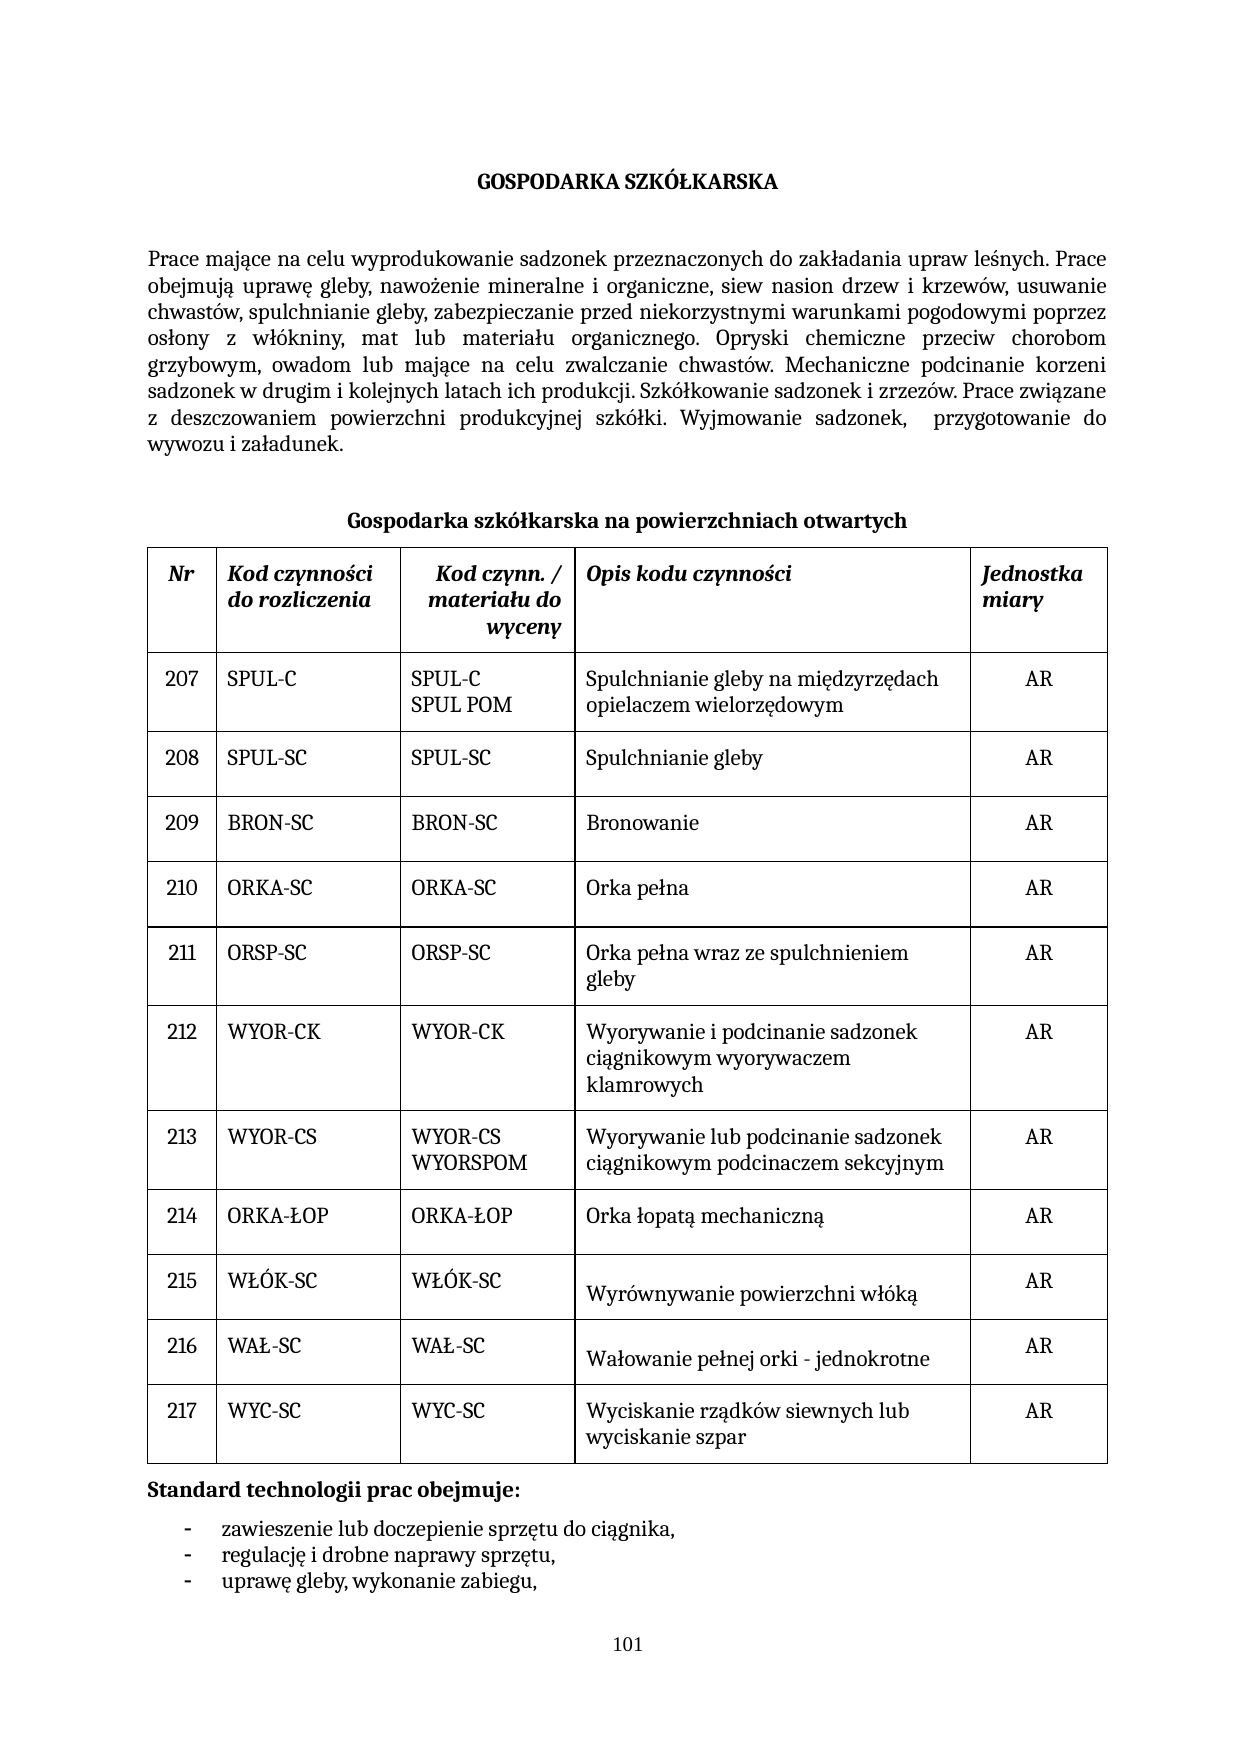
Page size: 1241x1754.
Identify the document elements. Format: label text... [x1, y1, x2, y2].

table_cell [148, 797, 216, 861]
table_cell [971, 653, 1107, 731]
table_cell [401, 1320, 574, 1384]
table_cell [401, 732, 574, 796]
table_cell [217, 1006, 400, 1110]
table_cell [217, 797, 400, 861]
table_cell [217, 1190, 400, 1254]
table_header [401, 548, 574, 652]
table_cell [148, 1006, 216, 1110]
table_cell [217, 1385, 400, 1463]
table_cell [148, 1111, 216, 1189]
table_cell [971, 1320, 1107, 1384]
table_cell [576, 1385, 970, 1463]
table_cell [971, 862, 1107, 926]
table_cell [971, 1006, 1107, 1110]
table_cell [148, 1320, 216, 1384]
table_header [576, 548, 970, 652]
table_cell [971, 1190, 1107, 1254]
list zawieszenie lub doczepienie sprzętu do ciągnika, [184, 1515, 1107, 1542]
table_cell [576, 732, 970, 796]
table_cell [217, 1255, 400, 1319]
text Gospodarka szkółkarska na powierzchniach otwartych [148, 508, 1107, 535]
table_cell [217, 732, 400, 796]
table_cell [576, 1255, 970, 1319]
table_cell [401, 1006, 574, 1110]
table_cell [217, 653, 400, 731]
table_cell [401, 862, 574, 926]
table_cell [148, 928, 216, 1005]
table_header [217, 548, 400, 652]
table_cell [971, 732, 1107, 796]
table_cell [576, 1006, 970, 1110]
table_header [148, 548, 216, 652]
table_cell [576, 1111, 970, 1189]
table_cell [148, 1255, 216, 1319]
text Prace mające na celu wyprodukowanie sadzonek przeznaczonych do zakładania upraw leśnych. Prace obejmują uprawę gleby, nawożenie mineralne i organiczne, siew nasion drzew i krzewów, usuwanie chwastów, spulchnianie gleby, zabezpieczanie przed niekorzystnymi warunkami pogodowymi poprzez osłony z włókniny, mat lub materiału organicznego. Opryski chemiczne przeciw chorobom grzybowym, owadom lub mające na celu zwalczanie chwastów. Mechaniczne podcinanie korzeni sadzonek w drugim i kolejnych latach ich produkcji. Szkółkowanie sadzonek i zrzezów. Prace związane z deszczowaniem powierzchni produkcyjnej szkółki. Wyjmowanie sadzonek, przygotowanie do wywozu i załadunek. [148, 246, 1107, 457]
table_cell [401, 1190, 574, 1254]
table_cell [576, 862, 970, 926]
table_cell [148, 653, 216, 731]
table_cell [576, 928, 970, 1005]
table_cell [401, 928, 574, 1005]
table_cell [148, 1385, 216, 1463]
subtitle GOSPODARKA SZKÓŁKARSKA [148, 168, 1107, 195]
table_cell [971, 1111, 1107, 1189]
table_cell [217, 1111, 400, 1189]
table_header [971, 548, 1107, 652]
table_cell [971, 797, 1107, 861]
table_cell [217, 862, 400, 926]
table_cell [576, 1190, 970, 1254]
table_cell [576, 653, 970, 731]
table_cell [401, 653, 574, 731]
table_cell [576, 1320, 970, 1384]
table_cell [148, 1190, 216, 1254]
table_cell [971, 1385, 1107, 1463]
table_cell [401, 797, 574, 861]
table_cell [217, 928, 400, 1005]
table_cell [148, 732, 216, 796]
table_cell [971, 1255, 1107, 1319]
text Standard technologii prac obejmuje: [148, 1477, 1107, 1503]
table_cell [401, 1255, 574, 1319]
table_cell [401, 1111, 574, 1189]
list regulację i drobne naprawy sprzętu, [184, 1542, 1107, 1568]
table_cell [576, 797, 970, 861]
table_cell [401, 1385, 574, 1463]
list uprawę gleby, wykonanie zabiegu, [184, 1568, 1107, 1594]
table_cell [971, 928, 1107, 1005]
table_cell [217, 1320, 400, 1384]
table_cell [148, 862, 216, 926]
